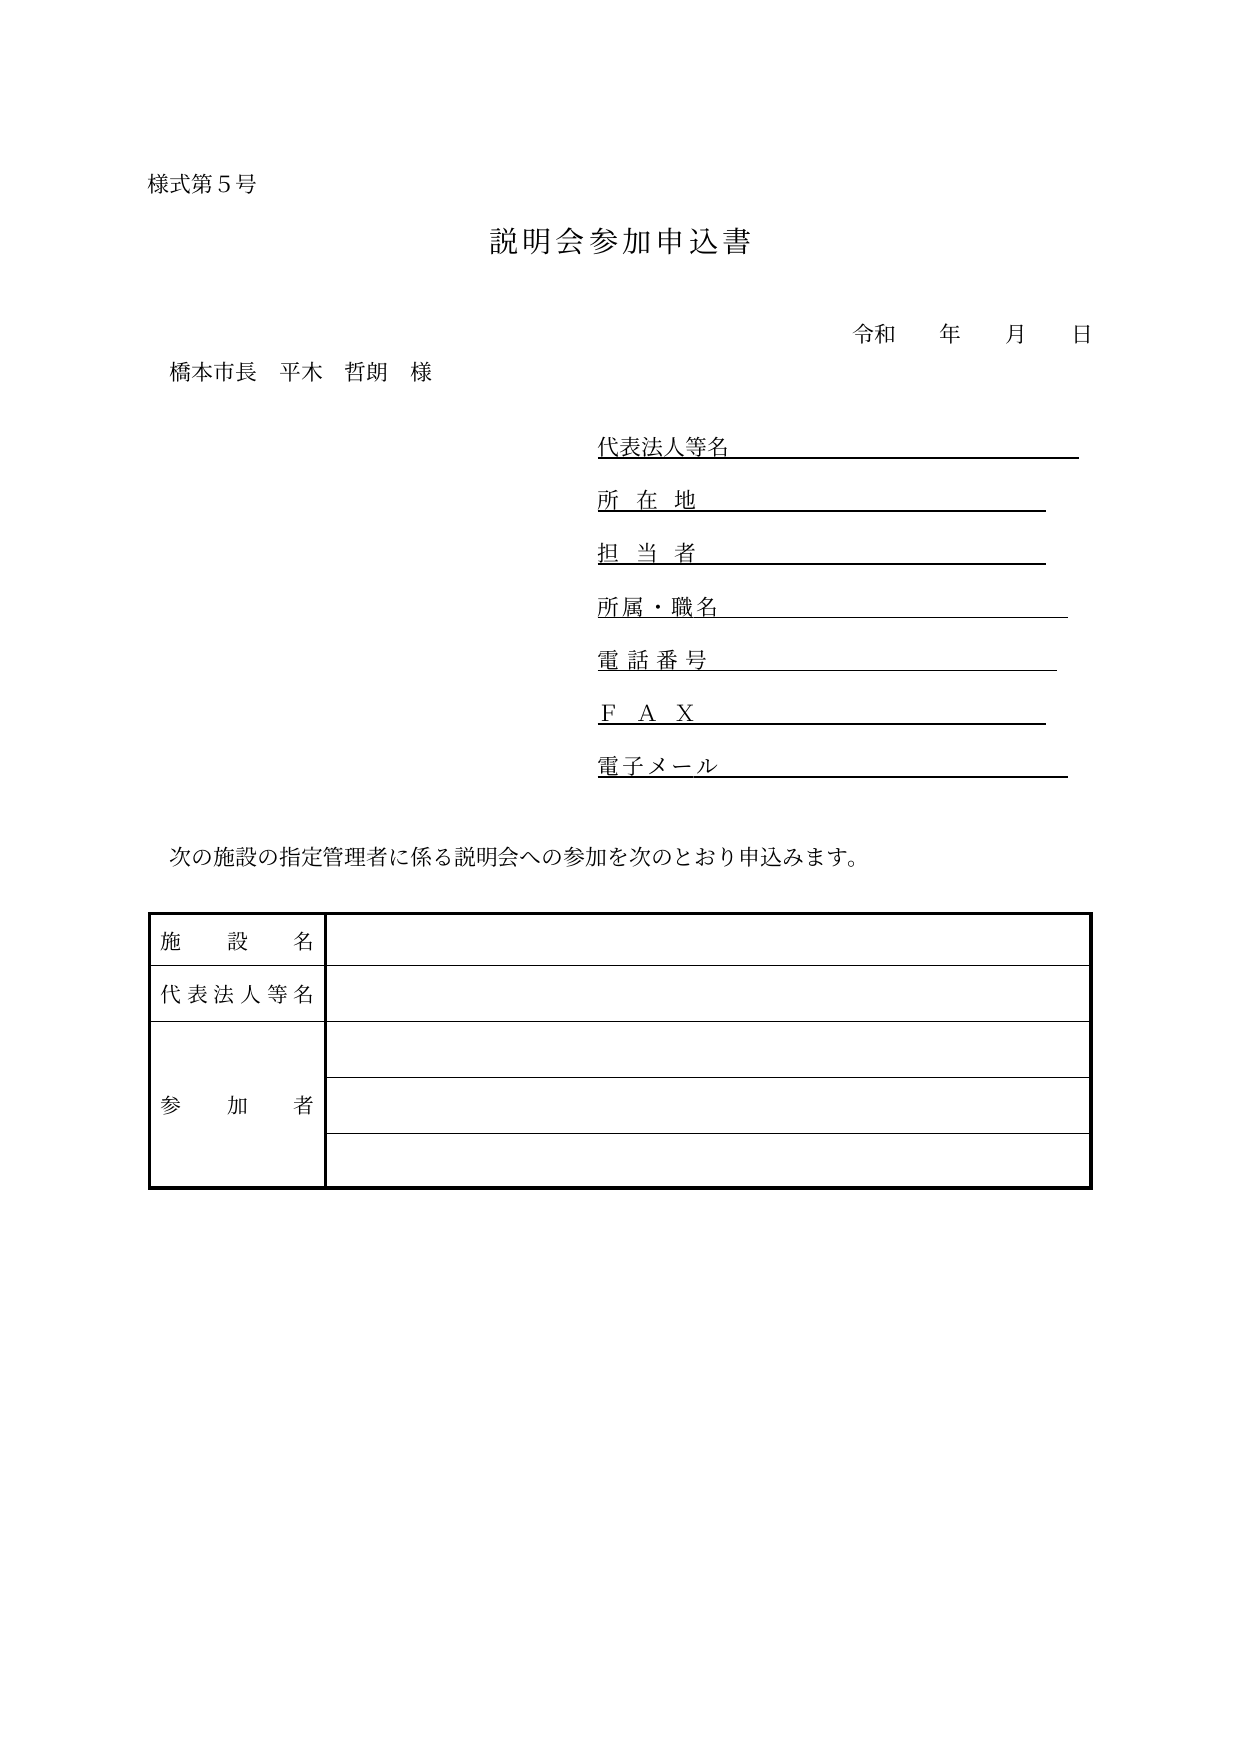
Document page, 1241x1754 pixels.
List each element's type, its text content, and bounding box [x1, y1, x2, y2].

text 様式第５号 [148, 164, 1092, 202]
table_cell [327, 1078, 1089, 1133]
table_cell [327, 1022, 1089, 1077]
table_cell 参加者 [151, 1022, 324, 1186]
text 橋本市長 平木 哲朗 様 [148, 352, 1092, 389]
text 令和 年 月 日 [148, 314, 1092, 352]
text 代表法人等名 [598, 427, 1092, 464]
table_cell 代表法人等名 [151, 966, 324, 1021]
table_header [327, 915, 1089, 965]
text 説明会参加申込書 [148, 202, 1092, 277]
table_header 施設名 [151, 915, 324, 965]
text 担当者 [598, 533, 1092, 571]
text ＦＡＸ [598, 693, 1092, 731]
text 電話番号 [598, 640, 1092, 677]
text 所属・職名 [598, 587, 1092, 624]
text 電子メール [598, 746, 1092, 784]
table_cell [327, 1134, 1089, 1186]
table_cell [327, 966, 1089, 1021]
text 所在地 [598, 480, 1092, 518]
text 次の施設の指定管理者に係る説明会への参加を次のとおり申込みます。 [148, 837, 1092, 874]
